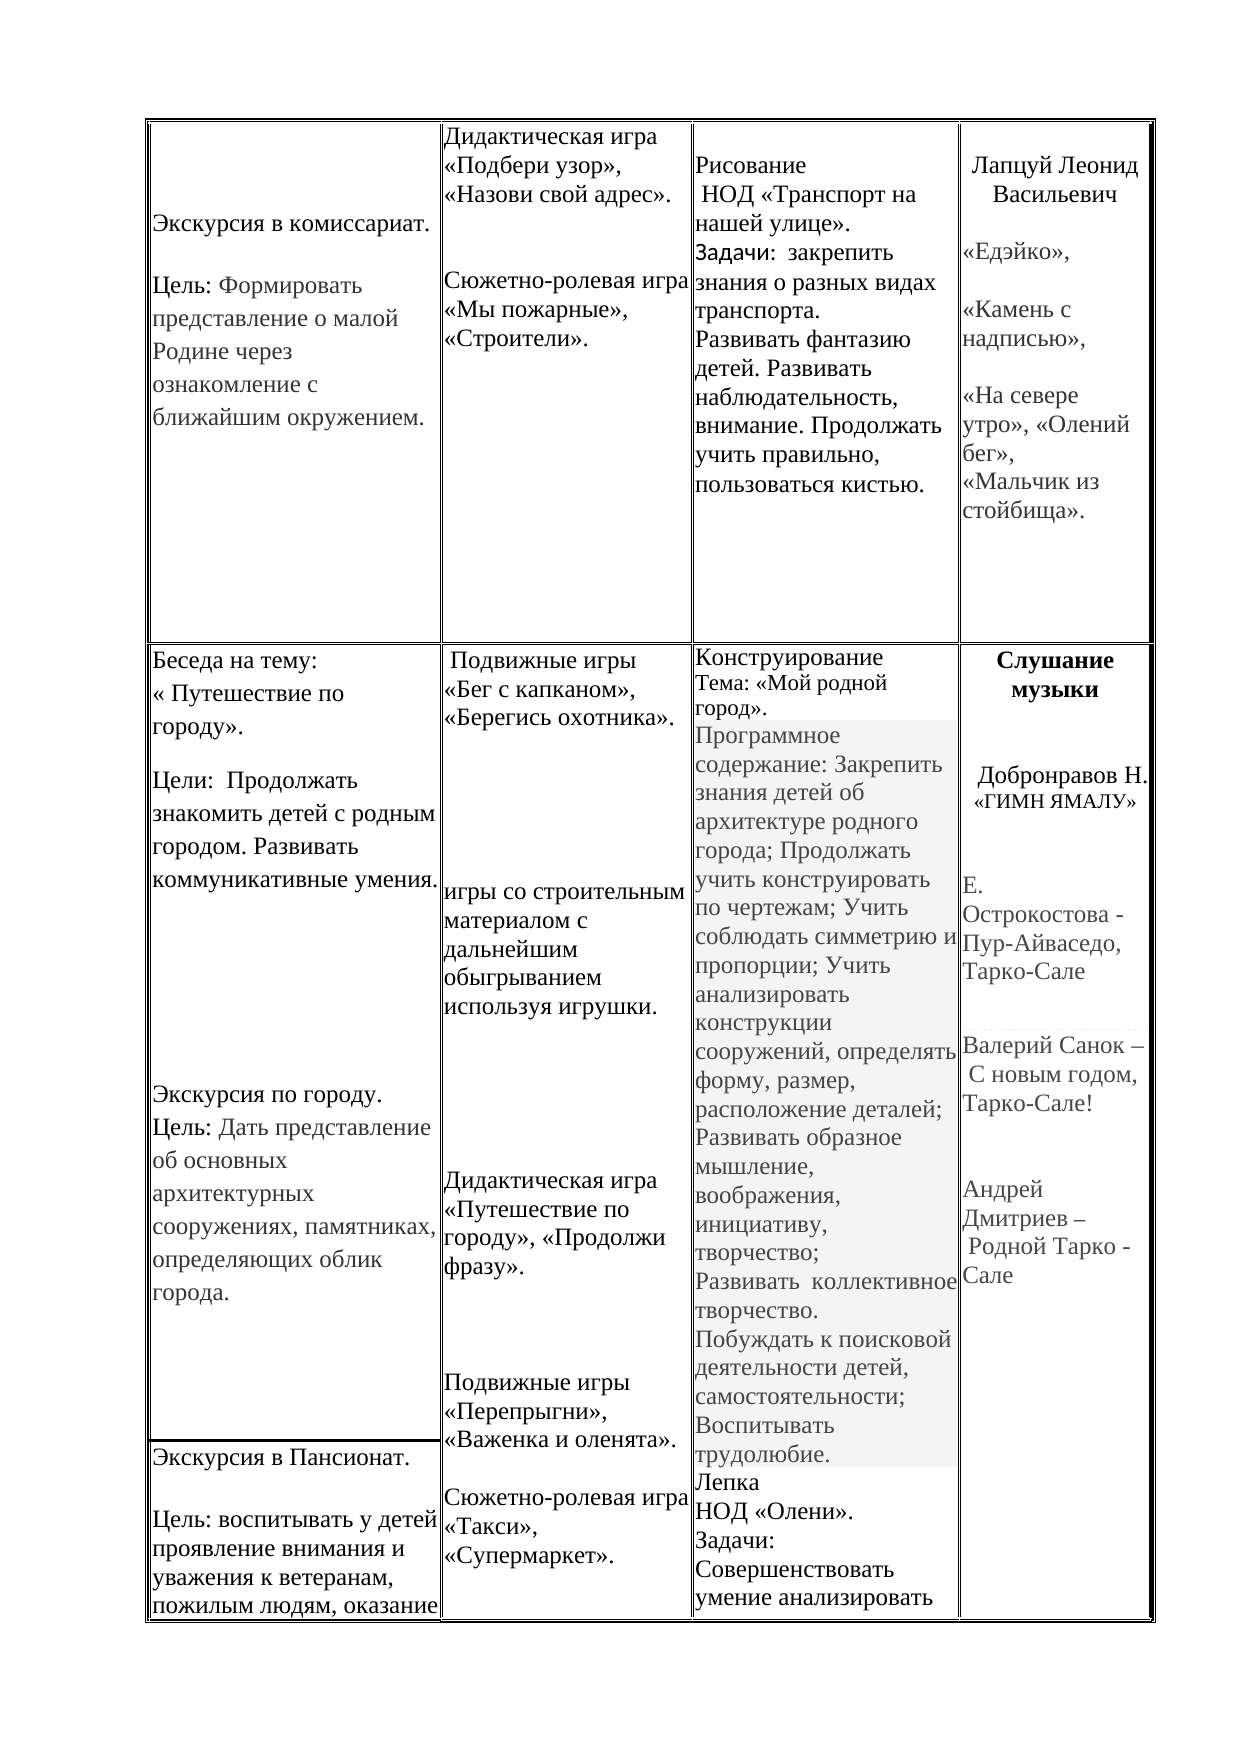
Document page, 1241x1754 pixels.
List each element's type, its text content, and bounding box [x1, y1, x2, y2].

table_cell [960, 122, 1150, 642]
table_cell Слушание музыки Добронравов Н. «ГИМН ЯМАЛУ» Е. Острокостова - Пур-Айваседо, Тарко-Сале Валерий Санок – С новым годом, Тарко-Сале! Андрей Дмитриев – Родной Тарко - Сале Чтение А. Митяев «Рассказы о Великой Отечественной войне». С.П.Алексеев «Брестская крепость». А.Аким «Цветные огоньки», П.Воронько «Лучше нет родного края» [960, 645, 1150, 1619]
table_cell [150, 1442, 441, 1619]
table_cell Конструирование Тема: «Мой родной город». Программное содержание: Закрепить знания детей об архитектуре родного города; Продолжать учить конструировать по чертежам; Учить соблюдать симметрию и пропорции; Учить анализировать конструкции сооружений, определять форму, размер, расположение деталей; Развивать образное мышление, воображения, инициативу, творчество; Развивать коллективное творчество. Побуждать к поисковой деятельности детей, самостоятельности; Воспитывать трудолюбие. Лепка НОД «Олени». Задачи: Совершенствовать умение анализировать особенности строения животного, развивать чувство формы и пропорции, передавая характерные детали оленя. Закреплять способы лепки из частей на основе обобщенной формы шара, валика – цилиндра, с последующей проработкой деталей, Развивать воображение, образное мышление, память, внимание. Учить детей использовать при работе предметы заместители, природный материал. Воспитательитывать аккуратность, усидчивость, желание заботиться о животном мире. конструирование из строительного материала (взлетная полоса, ангар, самолеты) [693, 645, 960, 1619]
table_cell Беседа на тему: « Путешествие по городу». Цели: Продолжать знакомить детей с родным городом. Развивать коммуникативные умения. Экскурсия по городу. Цель: Дать представление об основных архитектурных сооружениях, памятниках, определяющих облик города. [151, 645, 440, 1439]
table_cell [693, 122, 960, 642]
table_cell Подвижные игры «Бег с капканом», «Берегись охотника». игры со строительным материалом с дальнейшим обыгрыванием используя игрушки. Дидактическая игра «Путешествие по городу», «Продолжи фразу». Подвижные игры «Перепрыгни», «Важенка и оленята». Сюжетно-ролевая игра «Такси», «Супермаркет». дидактическая игра «Найди город на карте», «Продолжи фразу». подвижная игра «Охотники и звери», «Ветер». дидактическая игра «Сложи узор», «Сложи из частей Герб, флаг Пуровского района» [441, 645, 692, 1619]
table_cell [150, 122, 441, 642]
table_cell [441, 122, 692, 642]
